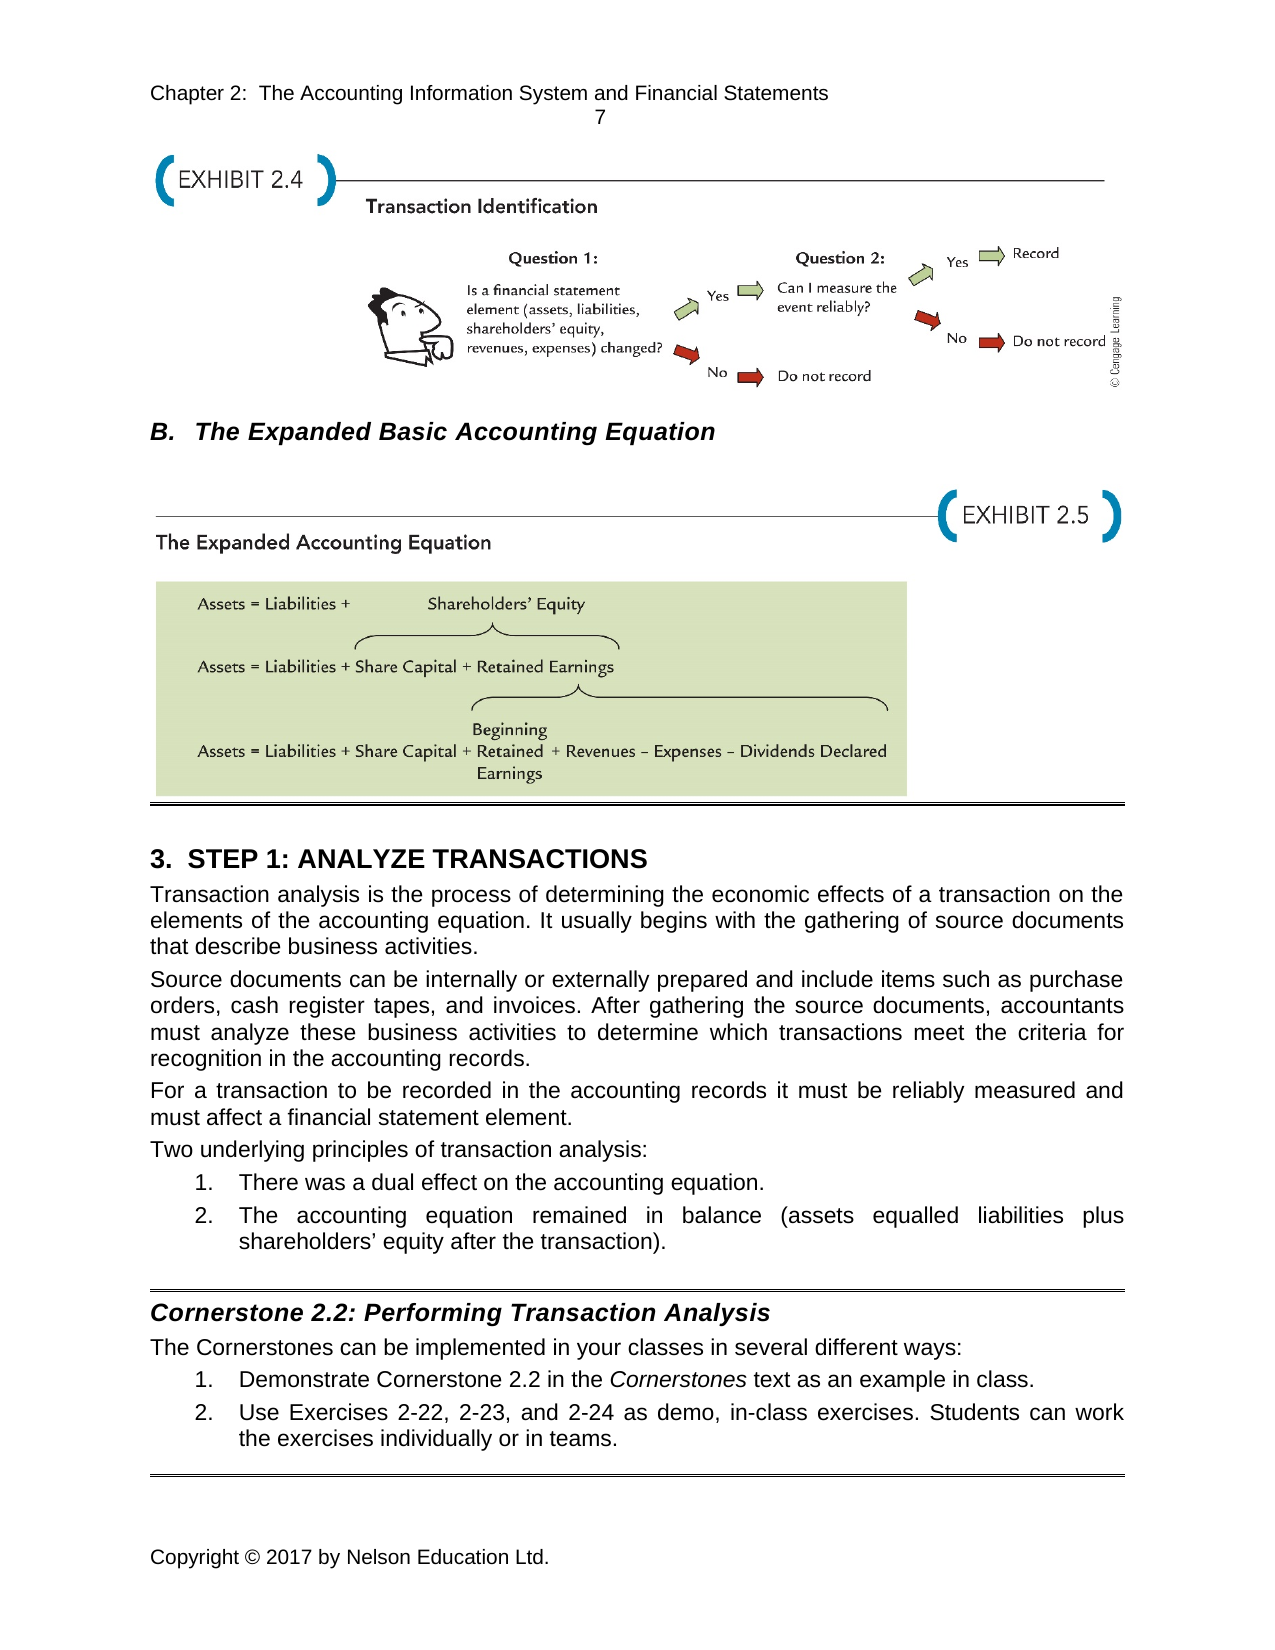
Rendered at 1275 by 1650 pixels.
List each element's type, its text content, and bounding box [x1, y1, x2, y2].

text 1. Demonstrate Cornerstone 2.2 in the Cornerstones text as an example in class. [194, 1366, 1125, 1392]
subtitle Cornerstone 2.2: Performing Transaction Analysis [150, 1298, 1125, 1327]
text 1. There was a dual effect on the accounting equation. [194, 1169, 1125, 1195]
text 2. The accounting equation remained in balance (assets equalled liabilities plus shareholders’ equity after the transaction). [194, 1202, 1125, 1254]
list Step 1: Analyze Transactions [150, 843, 1125, 874]
text Source documents can be internally or externally prepared and include items such as purchase orders, cash register tapes, and invoices. After gathering the source documents, accountants must analyze these business activities to determine which transactions meet the criteria for recognition in the accounting records. [150, 966, 1125, 1071]
text For a transaction to be recorded in the accounting records it must be reliably measured and must affect a financial statement element. [150, 1077, 1125, 1130]
text Two underlying principles of transaction analysis: [150, 1136, 1125, 1163]
text The Cornerstones can be implemented in your classes in several different ways: [150, 1333, 1125, 1360]
text Transaction analysis is the process of determining the economic effects of a transaction on the elements of the accounting equation. It usually begins with the gathering of source documents that describe business activities. [150, 881, 1125, 959]
subtitle The Expanded Basic Accounting Equation [150, 392, 1125, 446]
picture [150, 150, 1125, 392]
picture [150, 484, 1125, 801]
text 2. Use Exercises 2-22, 2-23, and 2-24 as demo, in-class exercises. Students can work the exercises individually or in teams. [194, 1399, 1125, 1451]
